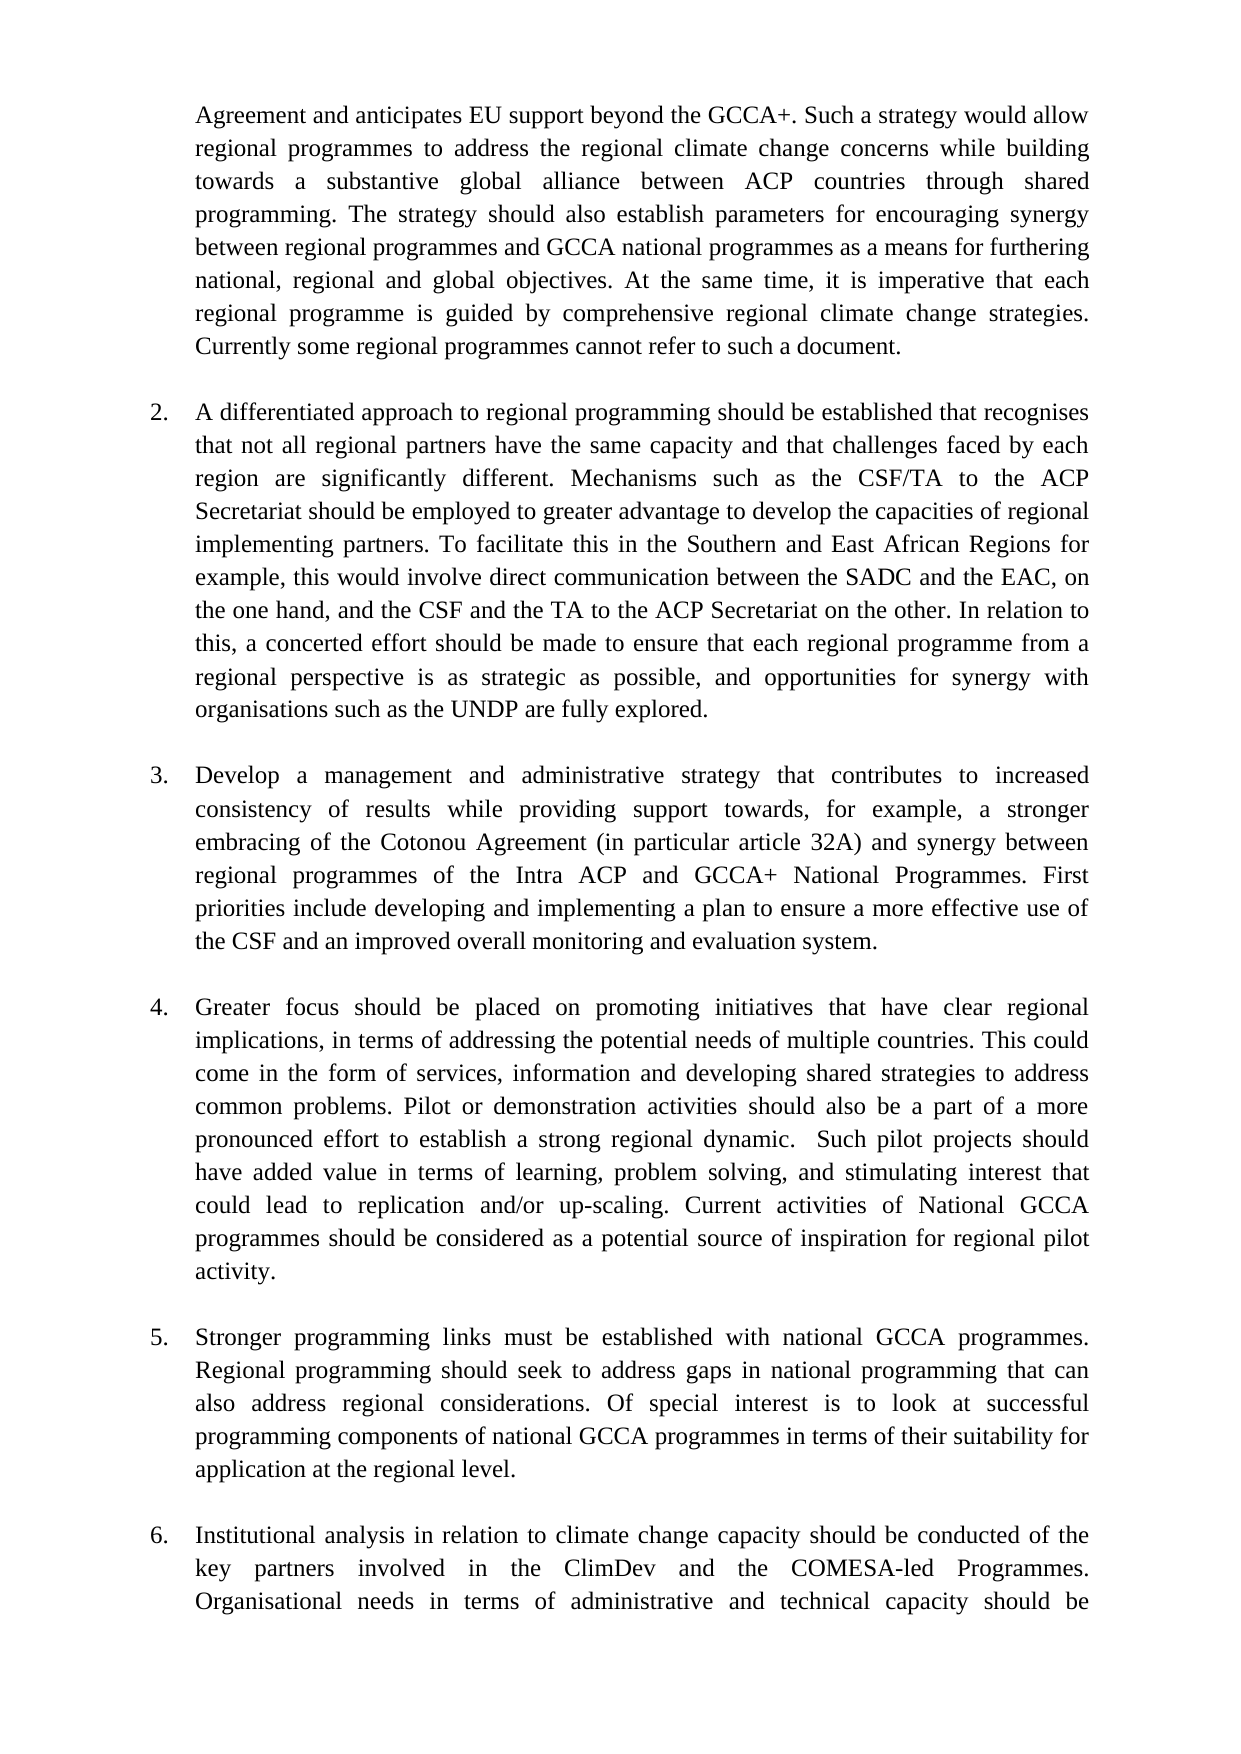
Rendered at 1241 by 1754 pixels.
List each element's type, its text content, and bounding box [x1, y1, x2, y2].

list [150, 1520, 1090, 1615]
list Greater focus should be placed on promoting initiatives that have clear regional implications, in terms of addressing the potential needs of multiple countries. This could come in the form of services, information and developing shared strategies to address common problems. Pilot or demonstration activities should also be a part of a more pronounced effort to establish a strong regional dynamic. Such pilot projects should have added value in terms of learning, problem solving, and stimulating interest that could lead to replication and/or up-scaling. Current activities of National GCCA programmes should be considered as a potential source of inspiration for regional pilot activity. [150, 992, 1090, 1285]
list A differentiated approach to regional programming should be established that recognises that not all regional partners have the same capacity and that challenges faced by each region are significantly different. Mechanisms such as the CSF/TA to the ACP Secretariat should be employed to greater advantage to develop the capacities of regional implementing partners. To facilitate this in the Southern and East African Regions for example, this would involve direct communication between the SADC and the EAC, on the one hand, and the CSF and the TA to the ACP Secretariat on the other. In relation to this, a concerted effort should be made to ensure that each regional programme from a regional perspective is as strategic as possible, and opportunities for synergy with organisations such as the UNDP are fully explored. [150, 397, 1090, 723]
list Stronger programming links must be established with national GCCA programmes. Regional programming should seek to address gaps in national programming that can also address regional considerations. Of special interest is to look at successful programming components of national GCCA programmes in terms of their suitability for application at the regional level. [150, 1322, 1090, 1483]
list Develop a management and administrative strategy that contributes to increased consistency of results while providing support towards, for example, a stronger embracing of the Cotonou Agreement (in particular article 32A) and synergy between regional programmes of the Intra ACP and GCCA+ National Programmes. First priorities include developing and implementing a plan to ensure a more effective use of the CSF and an improved overall monitoring and evaluation system. [150, 761, 1090, 954]
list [150, 100, 1090, 360]
